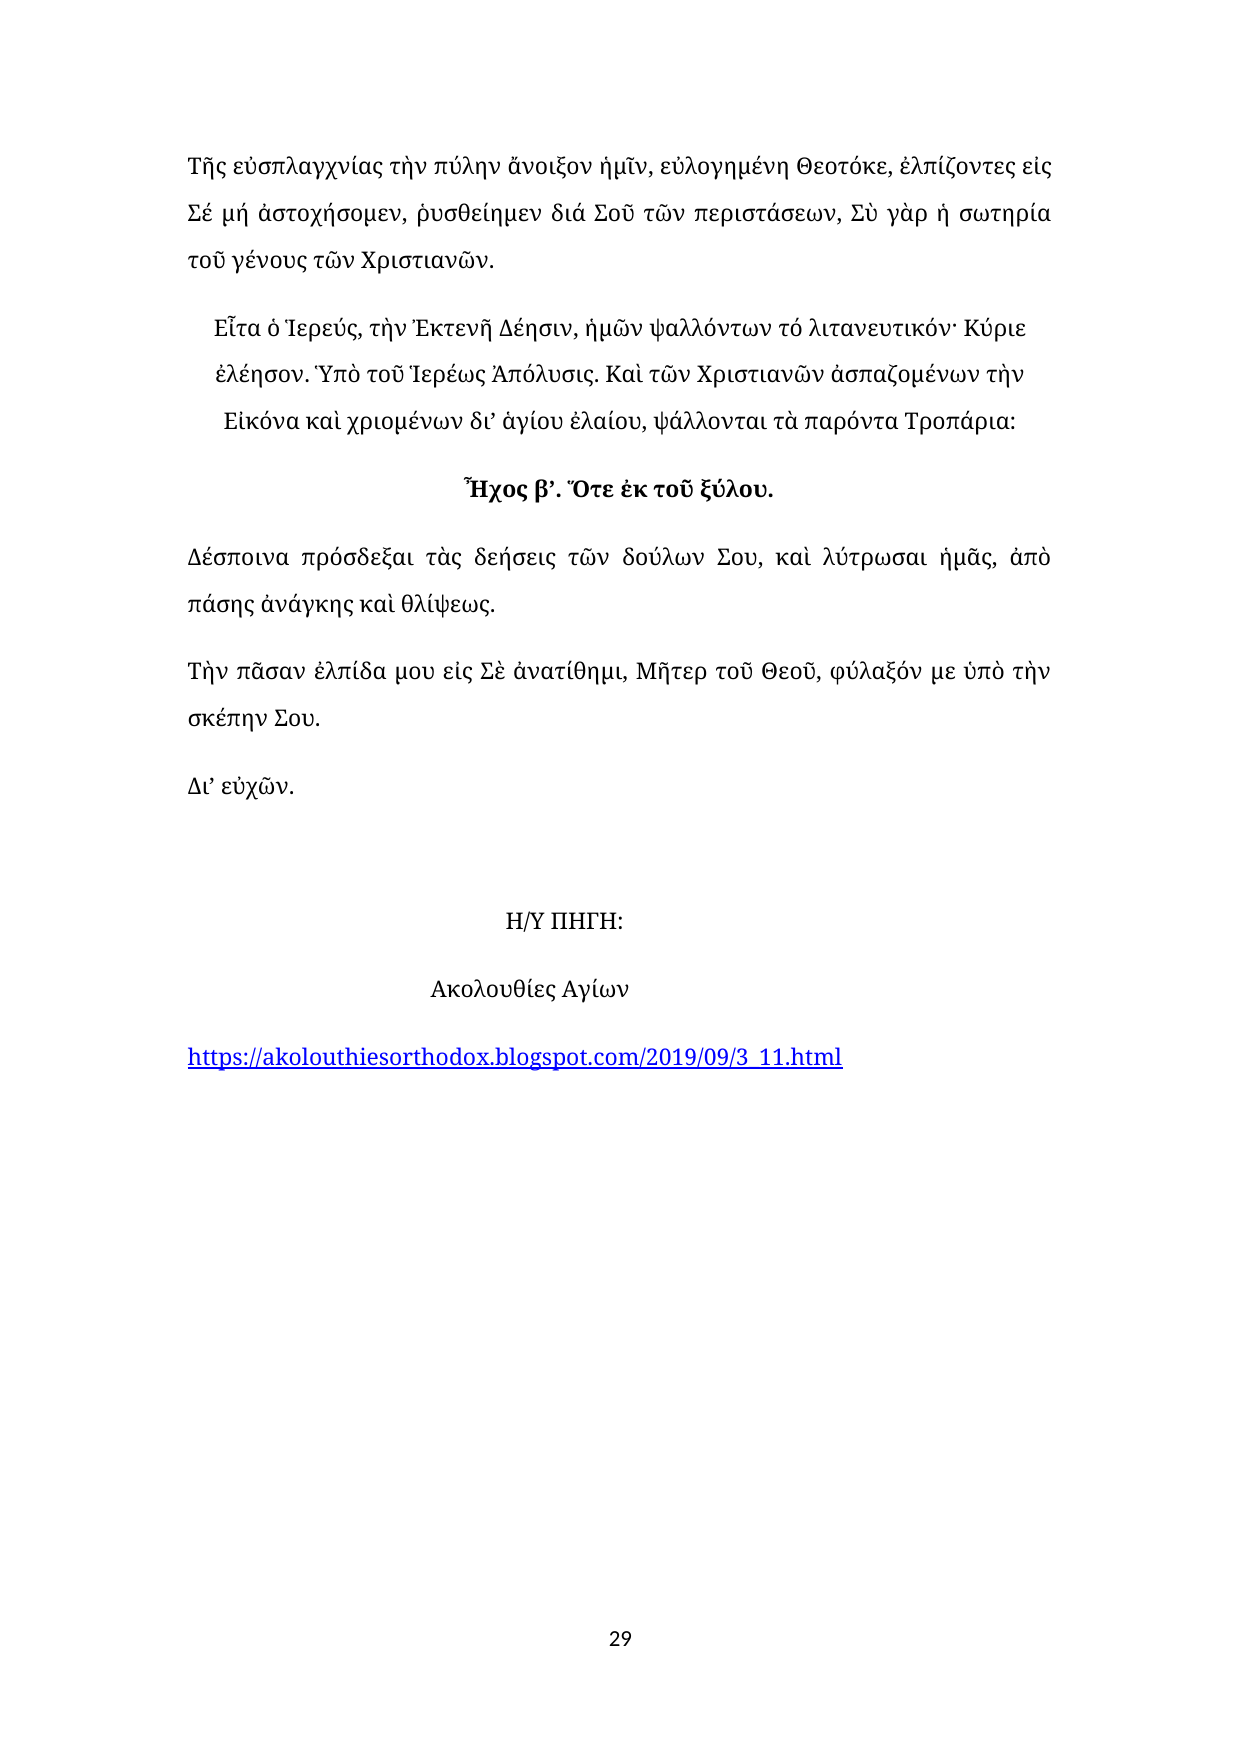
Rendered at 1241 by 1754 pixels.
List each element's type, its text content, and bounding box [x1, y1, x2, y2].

text Εἶτα ὁ Ἱερεύς, τὴν Ἐκτενῆ Δέησιν, ἡμῶν ψαλλόντων τό λιτανευτικόν· Κύριε ἐλέησον. Ὑπὸ τοῦ Ἱερέως Ἀπόλυσις. Καὶ τῶν Χριστιανῶν ἀσπαζομένων τὴν Εἰκόνα καὶ χριομένων δι’ ἁγίου ἐλαίου, ψάλλονται τὰ παρόντα Τροπάρια: [187, 311, 1053, 436]
text Ακολουθίες Αγίων [187, 973, 1053, 1004]
text Δέσποινα πρόσδεξαι τὰς δεήσεις τῶν δούλων Σου, καὶ λύτρωσαι ἡμᾶς, ἀπὸ πάσης ἀνάγκης καὶ θλίψεως. [187, 541, 1053, 619]
text Ἦχος β’. Ὅτε ἐκ τοῦ ξύλου. [187, 473, 1053, 504]
text https://akolouthiesorthodox.blogspot.com/2019/09/3_11.html [187, 1041, 1053, 1072]
text Τῆς εὐσπλαγχνίας τὴν πύλην ἄνοιξον ἡμῖν, εὐλογημένη Θεοτόκε, ἐλπίζοντες εἰς Σέ μή ἀστοχήσομεν, ῥυσθείημεν διά Σοῦ τῶν περιστάσεων, Σὺ γὰρ ἡ σωτηρία τοῦ γένους τῶν Χριστιανῶν. [187, 150, 1053, 275]
text Η/Υ ΠΗΓΗ: [187, 905, 1053, 936]
text Δι’ εὐχῶν. [187, 770, 1053, 801]
text Τὴν πᾶσαν ἐλπίδα μου εἰς Σὲ ἀνατίθημι, Μῆτερ τοῦ Θεοῦ, φύλαξόν με ὑπὸ τὴν σκέπην Σου. [187, 655, 1053, 733]
